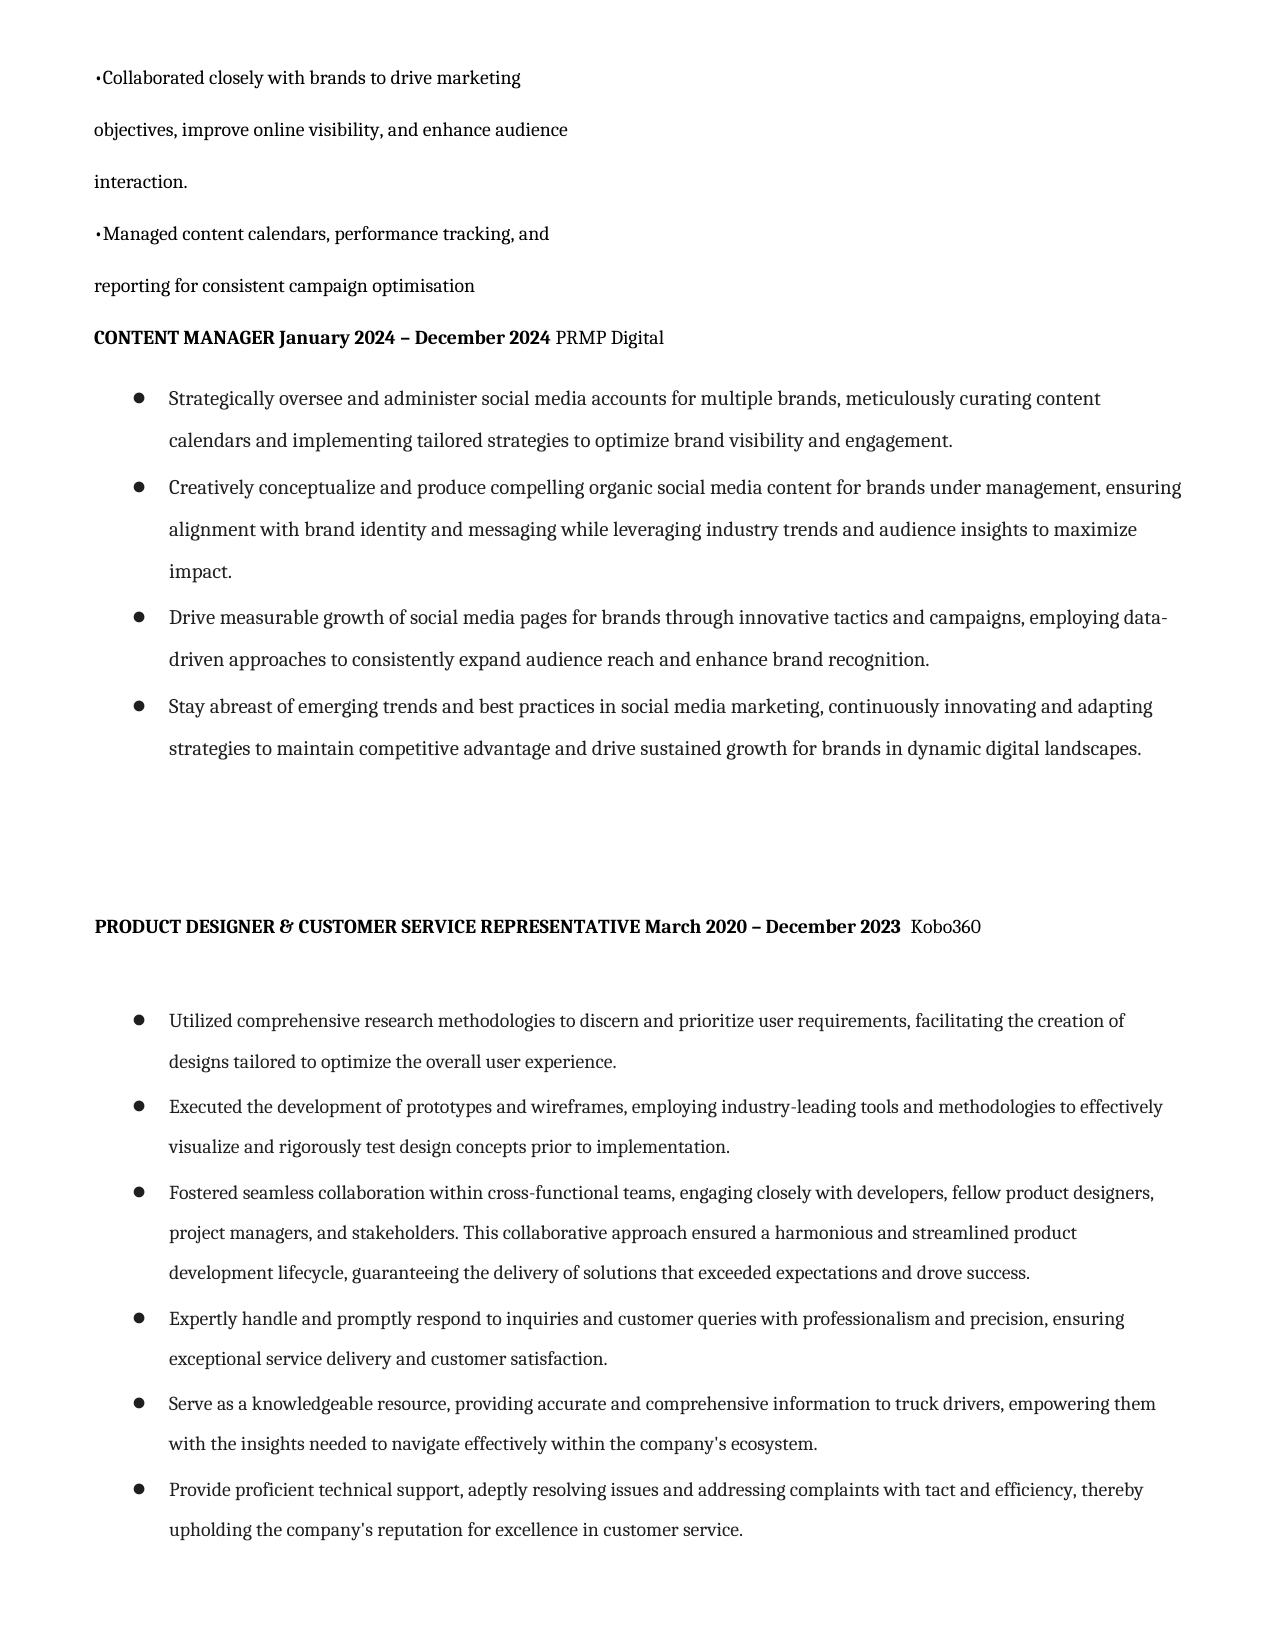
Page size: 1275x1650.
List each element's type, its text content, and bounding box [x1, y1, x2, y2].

list Strategically oversee and administer social media accounts for multiple brands, meticulously curating content calendars and implementing tailored strategies to optimize brand visibility and engagement. [131, 382, 1186, 453]
text PRODUCT DESIGNER & CUSTOMER SERVICE REPRESENTATIVE March 2020 – December 2023 Kobo360 [94, 916, 1177, 939]
list Serve as a knowledgeable resource, providing accurate and comprehensive information to truck drivers, empowering them with the insights needed to navigate effectively within the company's ecosystem. [131, 1387, 1186, 1456]
list Expertly handle and promptly respond to inquiries and customer queries with professionalism and precision, ensuring exceptional service delivery and customer satisfaction. [131, 1301, 1186, 1370]
list Utilized comprehensive research methodologies to discern and prioritize user requirements, facilitating the creation of designs tailored to optimize the overall user experience. [131, 1004, 1186, 1073]
text reporting for consistent campaign optimisation [94, 275, 1186, 298]
text •Managed content calendars, performance tracking, and [94, 223, 1186, 246]
text •Collaborated closely with brands to drive marketing [94, 66, 1186, 89]
list Stay abreast of emerging trends and best practices in social media marketing, continuously innovating and adapting strategies to maintain competitive advantage and drive sustained growth for brands in dynamic digital landscapes. [131, 690, 1186, 760]
text interaction. [94, 171, 1186, 193]
list Fostered seamless collaboration within cross-functional teams, engaging closely with developers, fellow product designers, project managers, and stakeholders. This collaborative approach ensured a harmonious and streamlined product development lifecycle, guaranteeing the delivery of solutions that exceeded expectations and drove success. [131, 1176, 1186, 1284]
list Creatively conceptualize and produce compelling organic social media content for brands under management, ensuring alignment with brand identity and messaging while leveraging industry trends and audience insights to maximize impact. [131, 471, 1186, 583]
list Executed the development of prototypes and wireframes, employing industry-leading tools and methodologies to effectively visualize and rigorously test design concepts prior to implementation. [131, 1090, 1186, 1159]
list Drive measurable growth of social media pages for brands through innovative tactics and campaigns, employing data-driven approaches to consistently expand audience reach and enhance brand recognition. [131, 601, 1186, 672]
text objectives, improve online visibility, and enhance audience [94, 118, 1186, 141]
list Provide proficient technical support, adeptly resolving issues and addressing complaints with tact and efficiency, thereby upholding the company's reputation for excellence in customer service. [131, 1473, 1186, 1542]
text CONTENT MANAGER January 2024 – December 2024 PRMP Digital [94, 327, 1186, 350]
